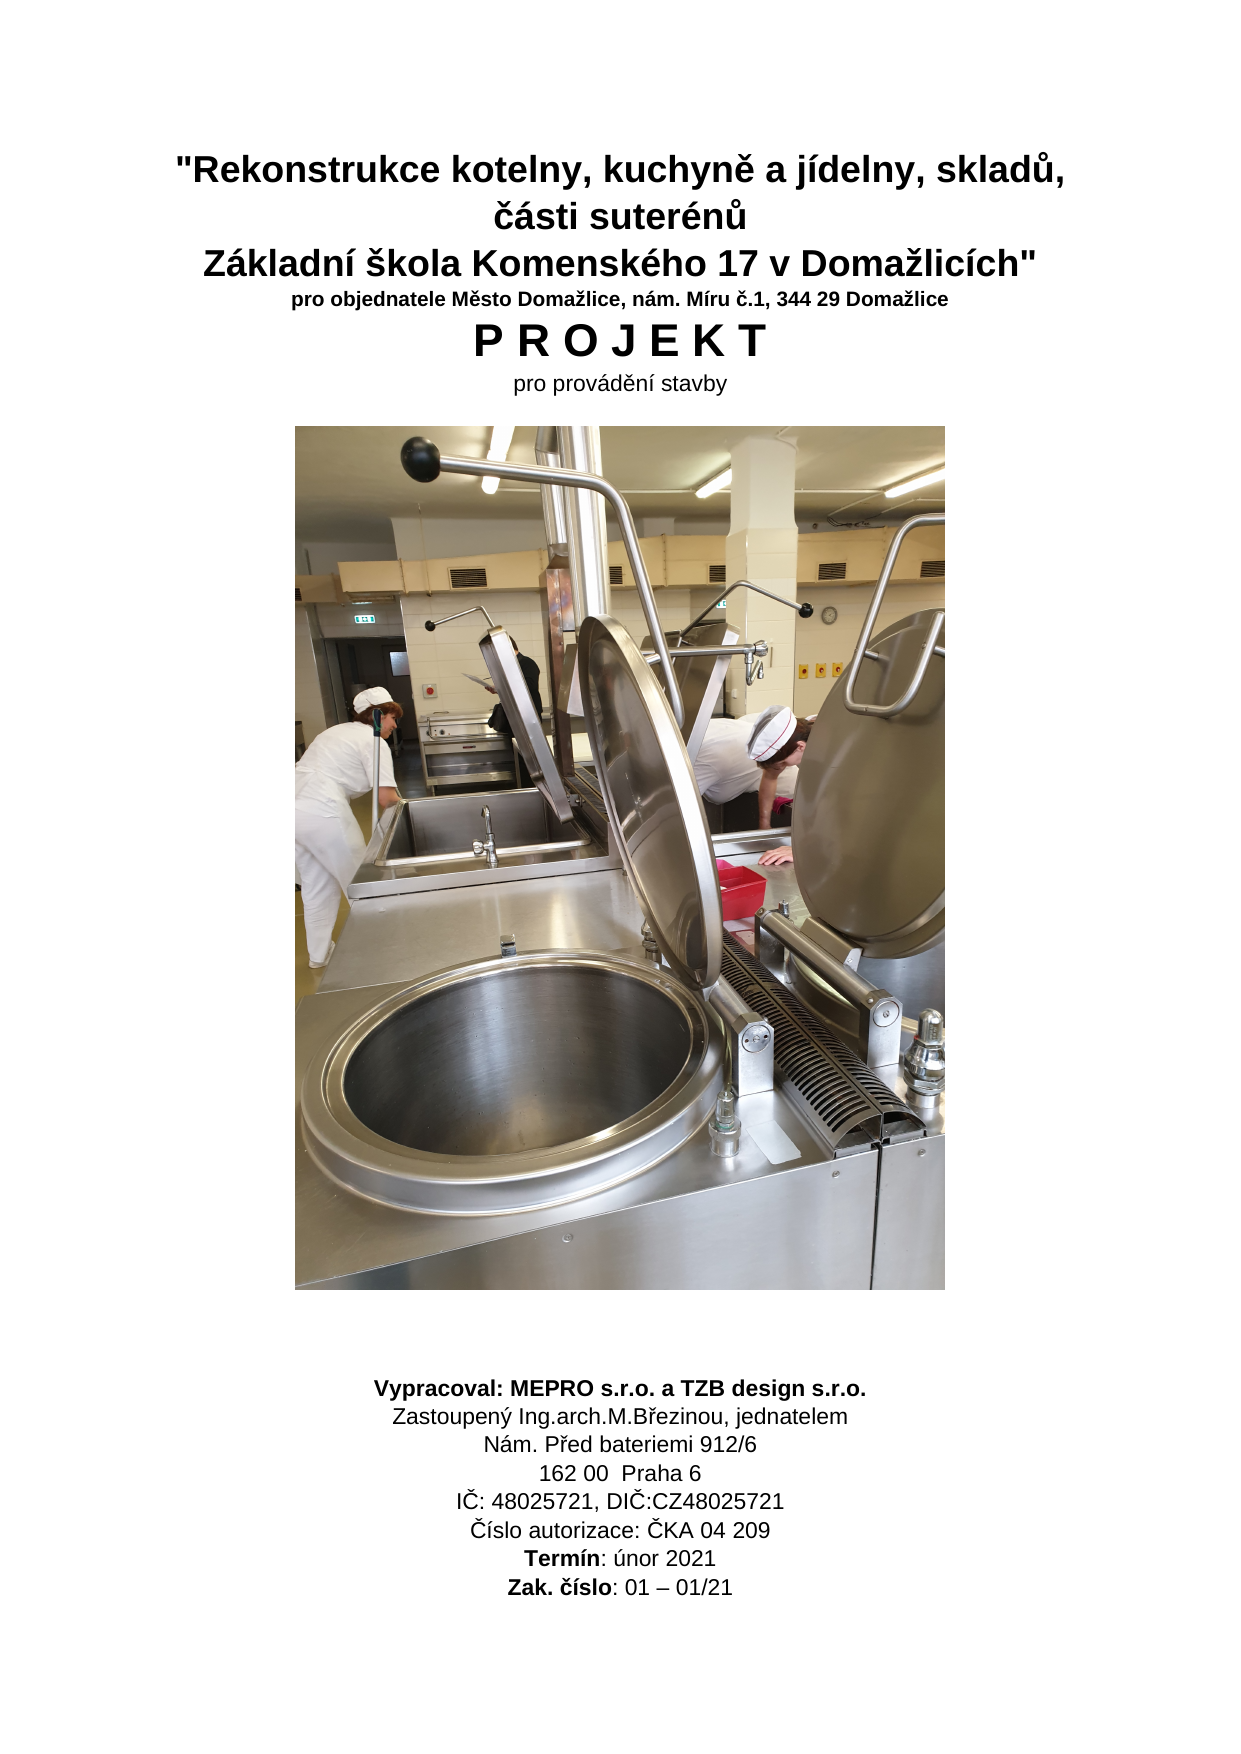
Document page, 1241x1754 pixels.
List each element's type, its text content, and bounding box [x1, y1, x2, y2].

text části suterénů [148, 194, 1093, 237]
text Zastoupený Ing.arch.M.Březinou, jednatelem [148, 1403, 1093, 1429]
text pro objednatele Město Domažlice, nám. Míru č.1, 344 29 Domažlice [148, 287, 1093, 311]
picture [295, 426, 945, 1290]
text 162 00 Praha 6 [148, 1460, 1093, 1486]
text Zak. číslo: 01 – 01/21 [148, 1574, 1093, 1600]
text Číslo autorizace: ČKA 04 209 [148, 1517, 1093, 1543]
text P R O J E K T [148, 313, 1093, 366]
text pro provádění stavby [148, 370, 1093, 396]
text Základní škola Komenského 17 v Domažlicích" [148, 241, 1093, 284]
text Termín: únor 2021 [148, 1545, 1093, 1572]
text Nám. Před bateriemi 912/6 [148, 1431, 1093, 1458]
text "Rekonstrukce kotelny, kuchyně a jídelny, skladů, [148, 148, 1093, 191]
text Vypracoval: MEPRO s.r.o. a TZB design s.r.o. [148, 1374, 1093, 1401]
text IČ: 48025721, DIČ:CZ48025721 [148, 1488, 1093, 1515]
